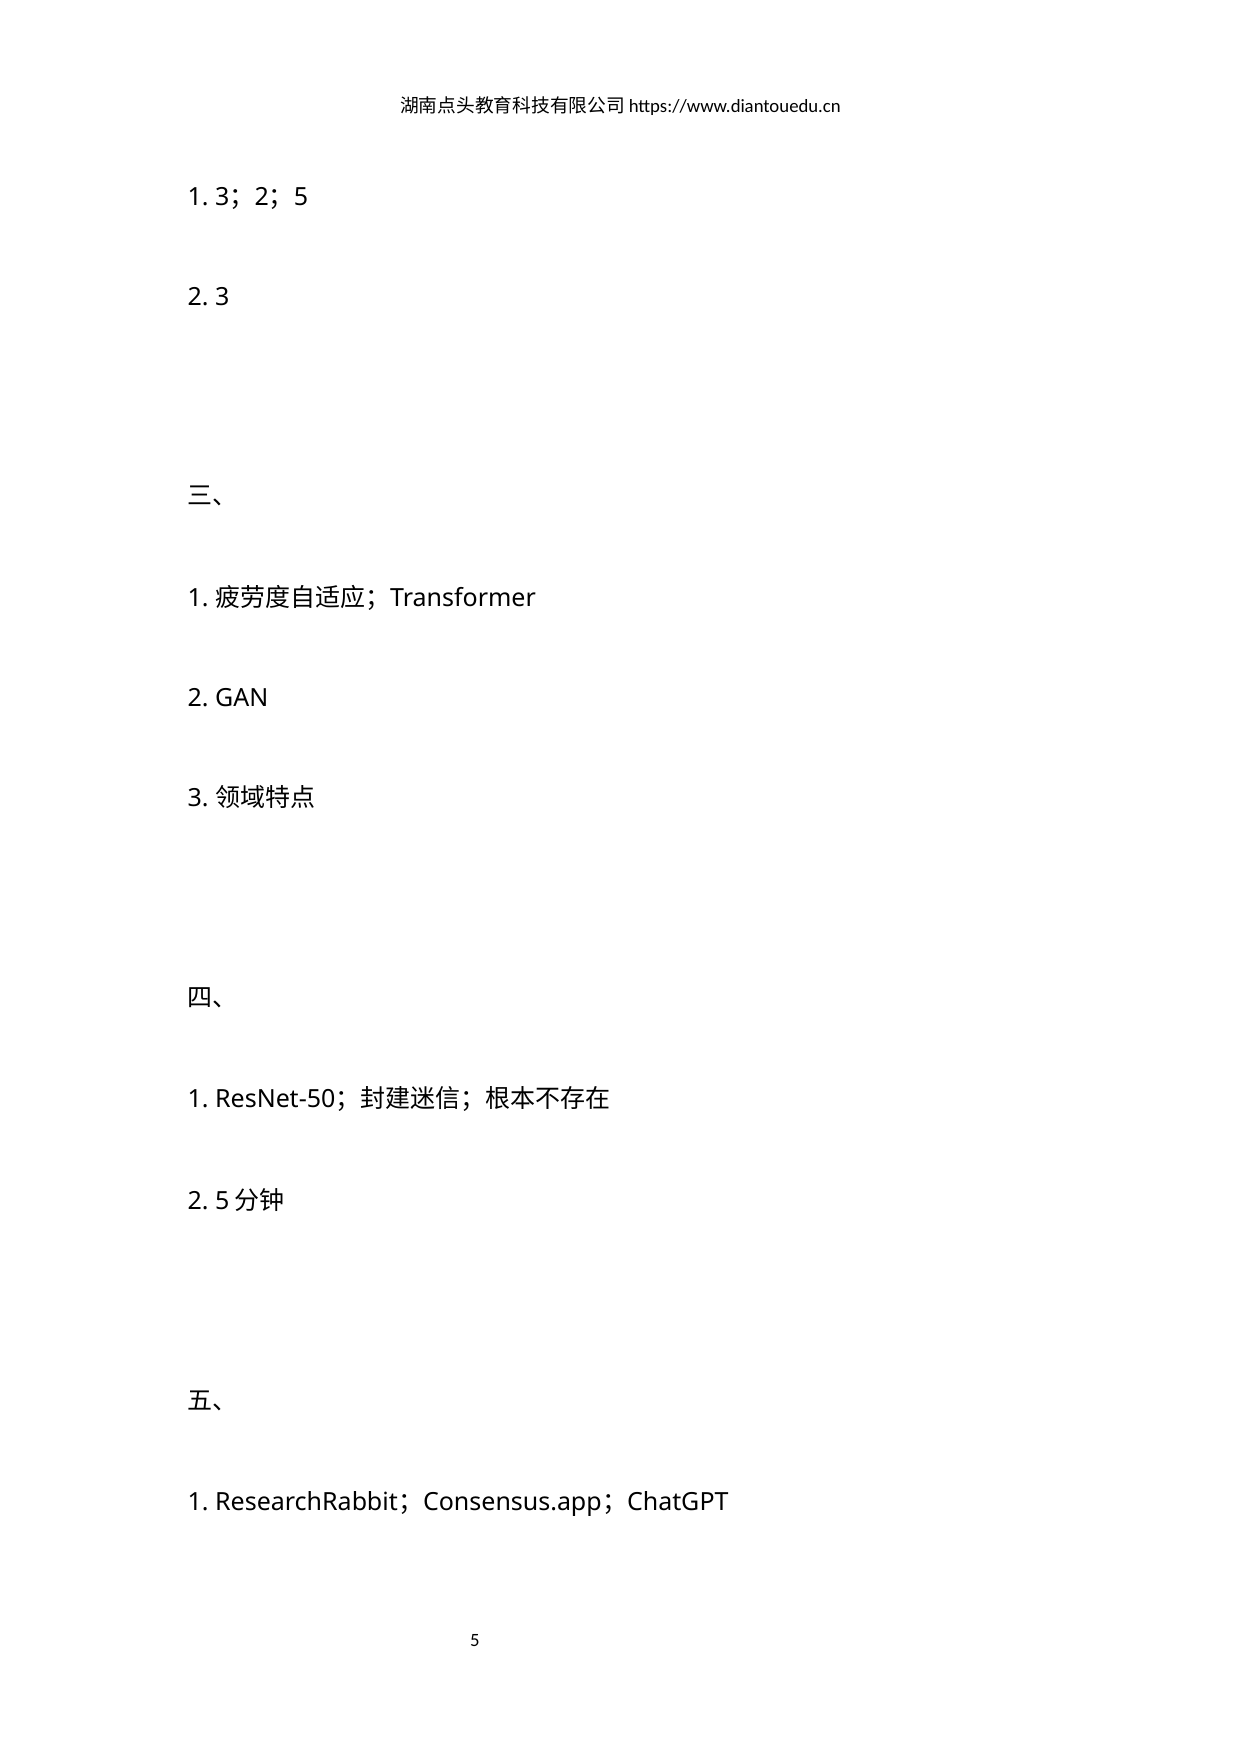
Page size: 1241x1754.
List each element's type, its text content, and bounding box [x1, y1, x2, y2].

text 1. 3；2；5 [187, 162, 1053, 227]
text 四、 [187, 963, 1053, 1028]
text 1. ResearchRabbit；Consensus.app；ChatGPT [187, 1467, 1053, 1532]
text 3. 领域特点 [187, 763, 1053, 828]
text 1. ResNet-50；封建迷信；根本不存在 [187, 1064, 1053, 1129]
text 五、 [187, 1366, 1053, 1431]
text 三、 [187, 461, 1053, 526]
text 2. 5分钟 [187, 1166, 1053, 1231]
text 1. 疲劳度自适应；Transformer [187, 563, 1053, 628]
text 2. GAN [187, 664, 1053, 729]
text 2. 3 [187, 263, 1053, 328]
